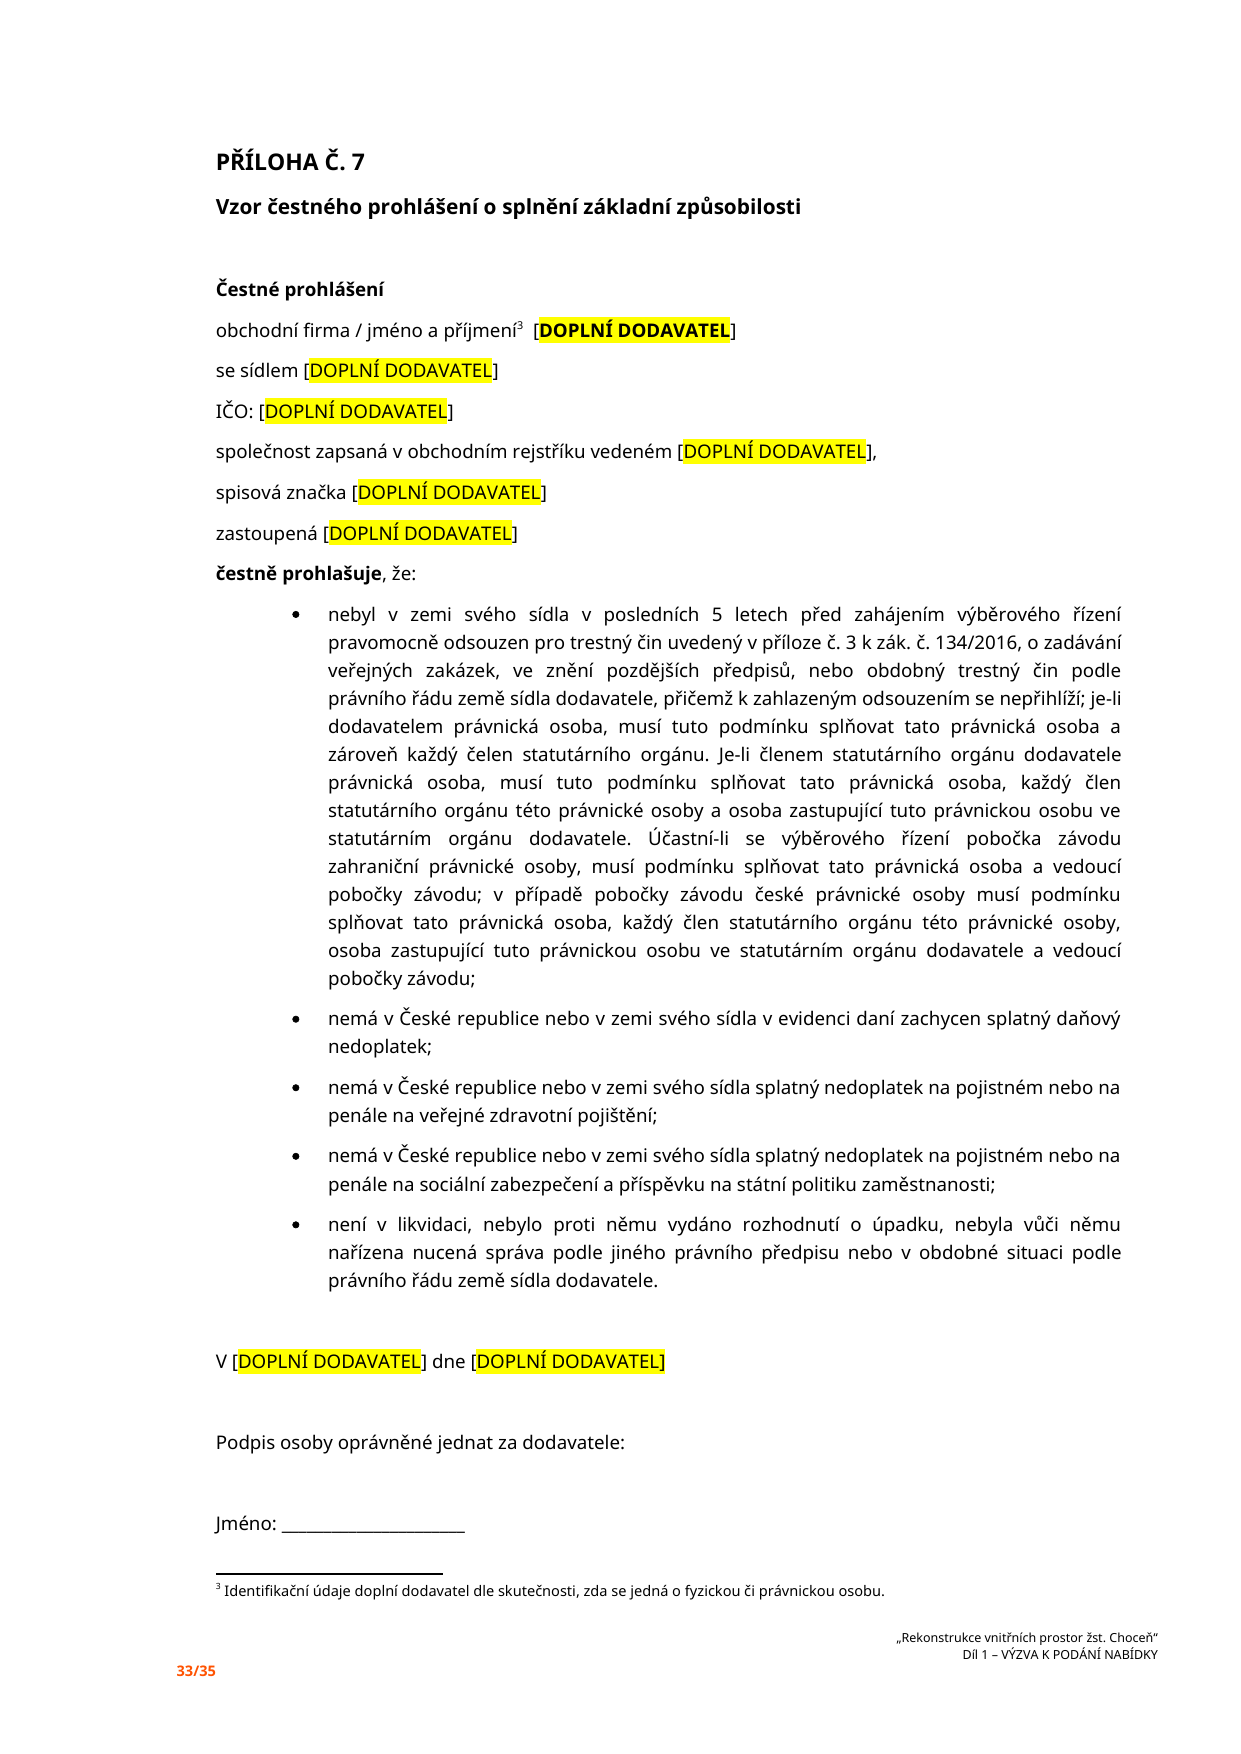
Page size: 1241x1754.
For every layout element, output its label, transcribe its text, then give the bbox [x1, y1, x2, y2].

text Podpis osoby oprávněné jednat za dodavatele: [216, 1429, 1122, 1455]
text IČO: [DOPLNÍ DODAVATEL] [447, 398, 1122, 424]
text se sídlem [DOPLNÍ DODAVATEL] [216, 358, 309, 383]
text nemá v České republice nebo v zemi svého sídla splatný nedoplatek na pojistném nebo na penále na veřejné zdravotní pojištění; [292, 1074, 1122, 1128]
text obchodní firma / jméno a příjmení [DOPLNÍ DODAVATEL] [730, 317, 1122, 343]
text Jméno: ______________________ [216, 1511, 1122, 1536]
text zastoupená [DOPLNÍ DODAVATEL] [512, 520, 1122, 545]
text čestně prohlašuje, že: [216, 560, 1122, 586]
text nebyl v zemi svého sídla v posledních 5 letech před zahájením výběrového řízení pravomocně odsouzen pro trestný čin uvedený v příloze č. 3 k zák. č. 134/2016, o zadávání veřejných zakázek, ve znění pozdějších předpisů, nebo obdobný trestný čin podle právního řádu země sídla dodavatele, přičemž k zahlazeným odsouzením se nepřihlíží; je-li dodavatelem právnická osoba, musí tuto podmínku splňovat tato právnická osoba a zároveň každý čelen statutárního orgánu. Je-li členem statutárního orgánu dodavatele právnická osoba, musí tuto podmínku splňovat tato právnická osoba, každý člen statutárního orgánu této právnické osoby a osoba zastupující tuto právnickou osobu ve statutárním orgánu dodavatele. Účastní-li se výběrového řízení pobočka závodu zahraniční právnické osoby, musí podmínku splňovat tato právnická osoba a vedoucí pobočky závodu; v případě pobočky závodu české právnické osoby musí podmínku splňovat tato právnická osoba, každý člen statutárního orgánu této právnické osoby, osoba zastupující tuto právnickou osobu ve statutárním orgánu dodavatele a vedoucí pobočky závodu; [292, 601, 1122, 991]
text spisová značka [DOPLNÍ DODAVATEL] [541, 479, 1122, 505]
text spisová značka [DOPLNÍ DODAVATEL] [216, 479, 358, 505]
text Vzor čestného prohlášení o splnění základní způsobilosti [216, 192, 1122, 221]
text V [DOPLNÍ DODAVATEL] dne [DOPLNÍ DODAVATEL] [216, 1348, 1122, 1374]
text se sídlem [DOPLNÍ DODAVATEL] [492, 358, 1122, 383]
text nemá v České republice nebo v zemi svého sídla v evidenci daní zachycen splatný daňový nedoplatek; [292, 1006, 1122, 1059]
text není v likvidaci, nebylo proti němu vydáno rozhodnutí o úpadku, nebyla vůči němu nařízena nucená správa podle jiného právního předpisu nebo v obdobné situaci podle právního řádu země sídla dodavatele. [292, 1211, 1122, 1293]
text nemá v České republice nebo v zemi svého sídla splatný nedoplatek na pojistném nebo na penále na sociální zabezpečení a příspěvku na státní politiku zaměstnanosti; [292, 1143, 1122, 1196]
text obchodní firma / jméno a příjmení [DOPLNÍ DODAVATEL] [216, 317, 539, 343]
text Čestné prohlášení [216, 277, 1122, 302]
text společnost zapsaná v obchodním rejstříku vedeném [DOPLNÍ DODAVATEL], [866, 439, 1122, 464]
text společnost zapsaná v obchodním rejstříku vedeném [DOPLNÍ DODAVATEL], [216, 439, 683, 464]
text zastoupená [DOPLNÍ DODAVATEL] [216, 520, 329, 545]
text Příloha č. 7 [216, 146, 1122, 177]
